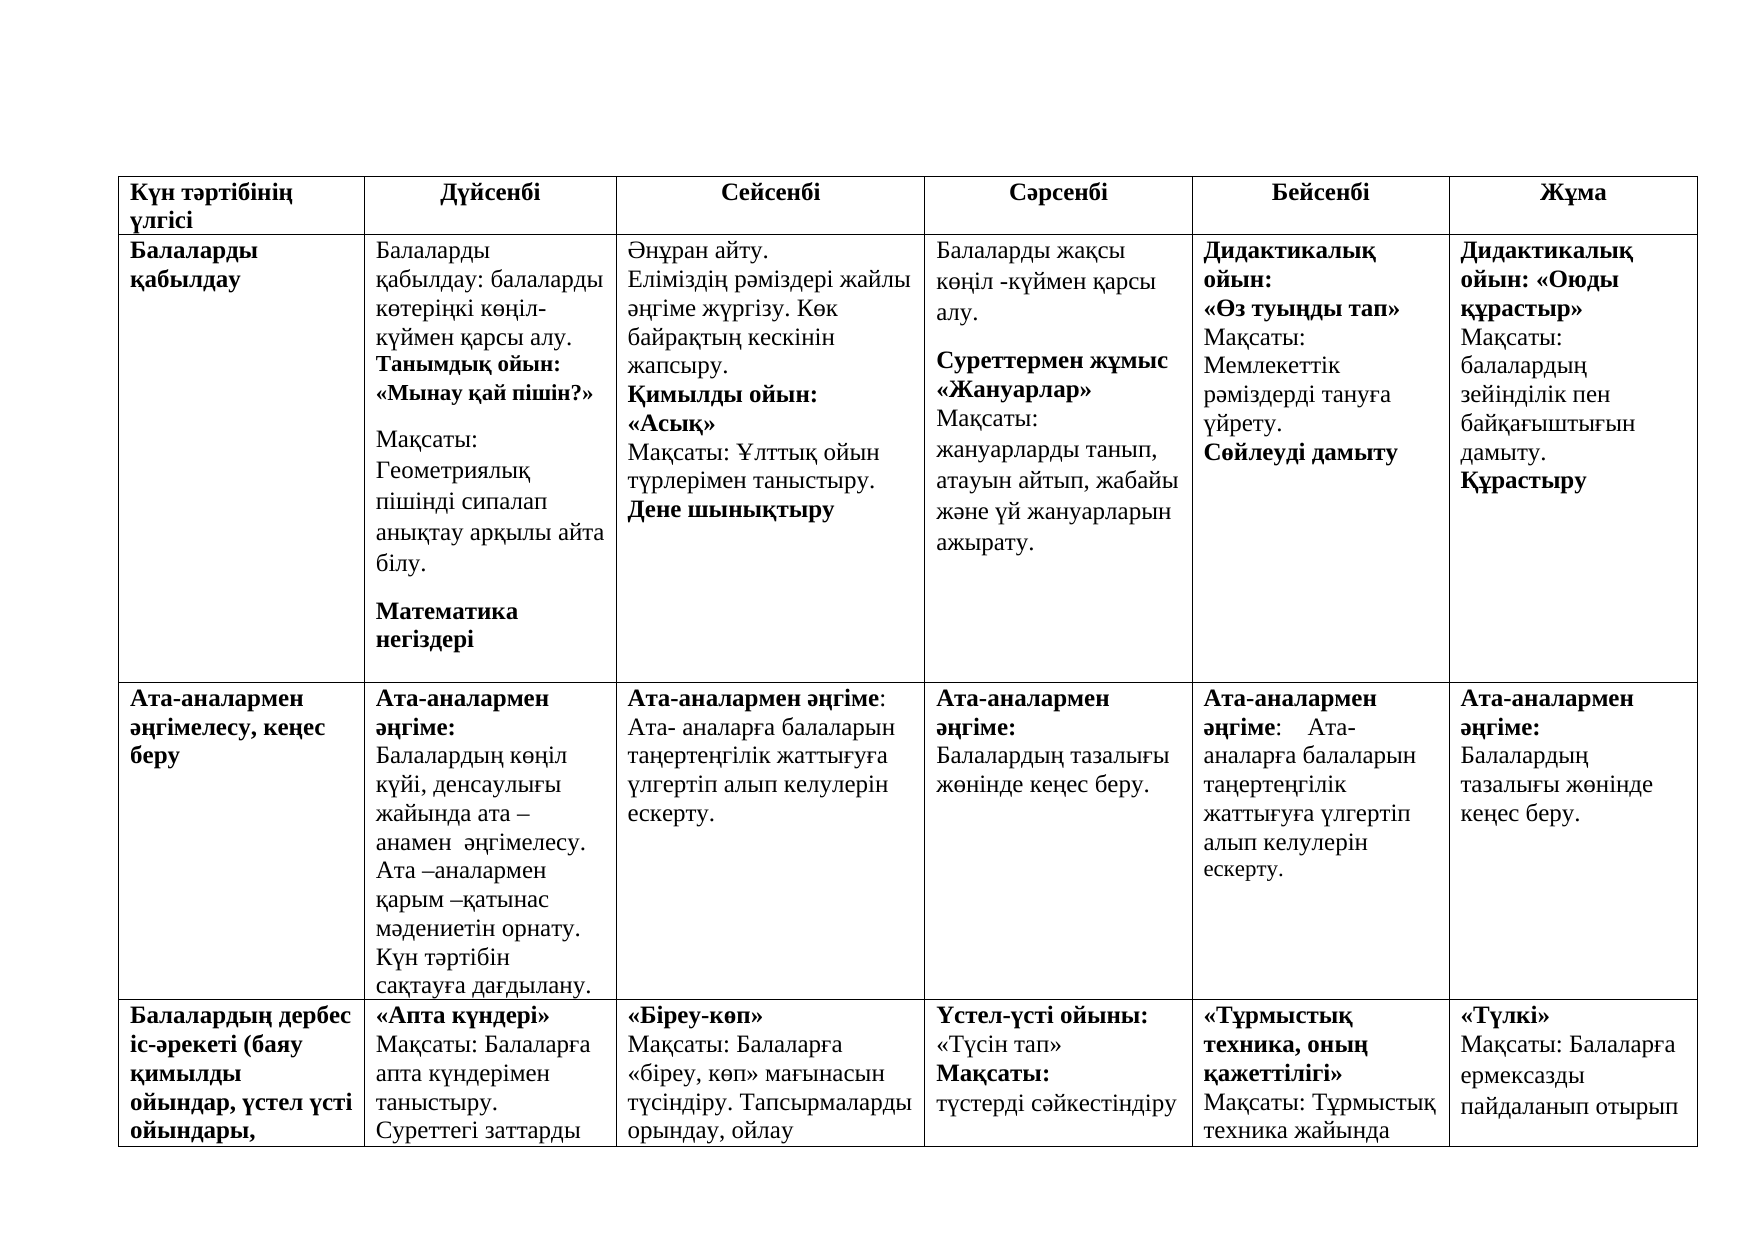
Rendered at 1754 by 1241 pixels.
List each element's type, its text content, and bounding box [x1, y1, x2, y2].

table_cell Ата-аналармен әңгіме: Балалардың тазалығы жөнінде кеңес беру. [1450, 683, 1697, 999]
table_header Сәрсенбі [925, 177, 1192, 234]
table_cell Ата-аналармен әңгімелесу, кеңес беру [119, 683, 364, 999]
table_header Дүйсенбі [365, 177, 616, 234]
table_header Бейсенбі [1193, 177, 1449, 234]
table_header Сейсенбі [617, 177, 924, 234]
table_cell Ата-аналармен әңгіме: Балалардың тазалығы жөнінде кеңес беру. [925, 683, 1192, 999]
table_cell Балаларды жақсы көңіл -күймен қарсы алу. Суреттермен жұмыс «Жануарлар» Мақсаты: жануарларды танып, атауын айтып, жабайы және үй жануарларын ажырату. [925, 235, 1192, 682]
table_cell Дидактикалық ойын: «Өз туыңды тап» Мақсаты: Мемлекеттік рәміздерді тануға үйрету. Сөйлеуді дамыту [1193, 235, 1449, 682]
table_cell Балаларды қабылдау: балаларды көтеріңкі көңіл-күймен қарсы алу. Танымдық ойын: «Мынау қай пішін?» Мақсаты: Геометриялық пішінді сипалап анықтау арқылы айта білу. Математика негіздері [365, 235, 616, 682]
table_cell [925, 1000, 1192, 1146]
table_cell Балаларды қабылдау [119, 235, 364, 682]
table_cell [119, 1000, 364, 1146]
table_cell Әнұран айту. Еліміздің рәміздері жайлы әңгіме жүргізу. Көк байрақтың кескінін жапсыру. Қимылды ойын: «Асық» Мақсаты: Ұлттық ойын түрлерімен таныстыру. Дене шынықтыру [617, 235, 924, 682]
table_cell Ата-аналармен әңгіме: Ата- аналарға балаларын таңертеңгілік жаттығуға үлгертіп алып келулерін ескерту. [1193, 683, 1449, 999]
table_cell Ата-аналармен әңгіме: Балалардың көңіл күйі, денсаулығы жайында ата –анамен әңгімелесу. Ата –аналармен қарым –қатынас мәдениетін орнату. Күн тәртібін сақтауға дағдылану. [365, 683, 616, 999]
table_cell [1450, 1000, 1697, 1146]
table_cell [365, 1000, 616, 1146]
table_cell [1193, 1000, 1449, 1146]
table_header Жұма [1450, 177, 1697, 234]
table_header Күн тәртібінің үлгісі [119, 177, 364, 234]
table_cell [617, 1000, 924, 1146]
table_cell Ата-аналармен әңгіме: Ата- аналарға балаларын таңертеңгілік жаттығуға үлгертіп алып келулерін ескерту. [617, 683, 924, 999]
table_cell Дидактикалық ойын: «Оюды құрастыр» Мақсаты: балалардың зейінділік пен байқағыштығын дамыту. Құрастыру [1450, 235, 1697, 682]
